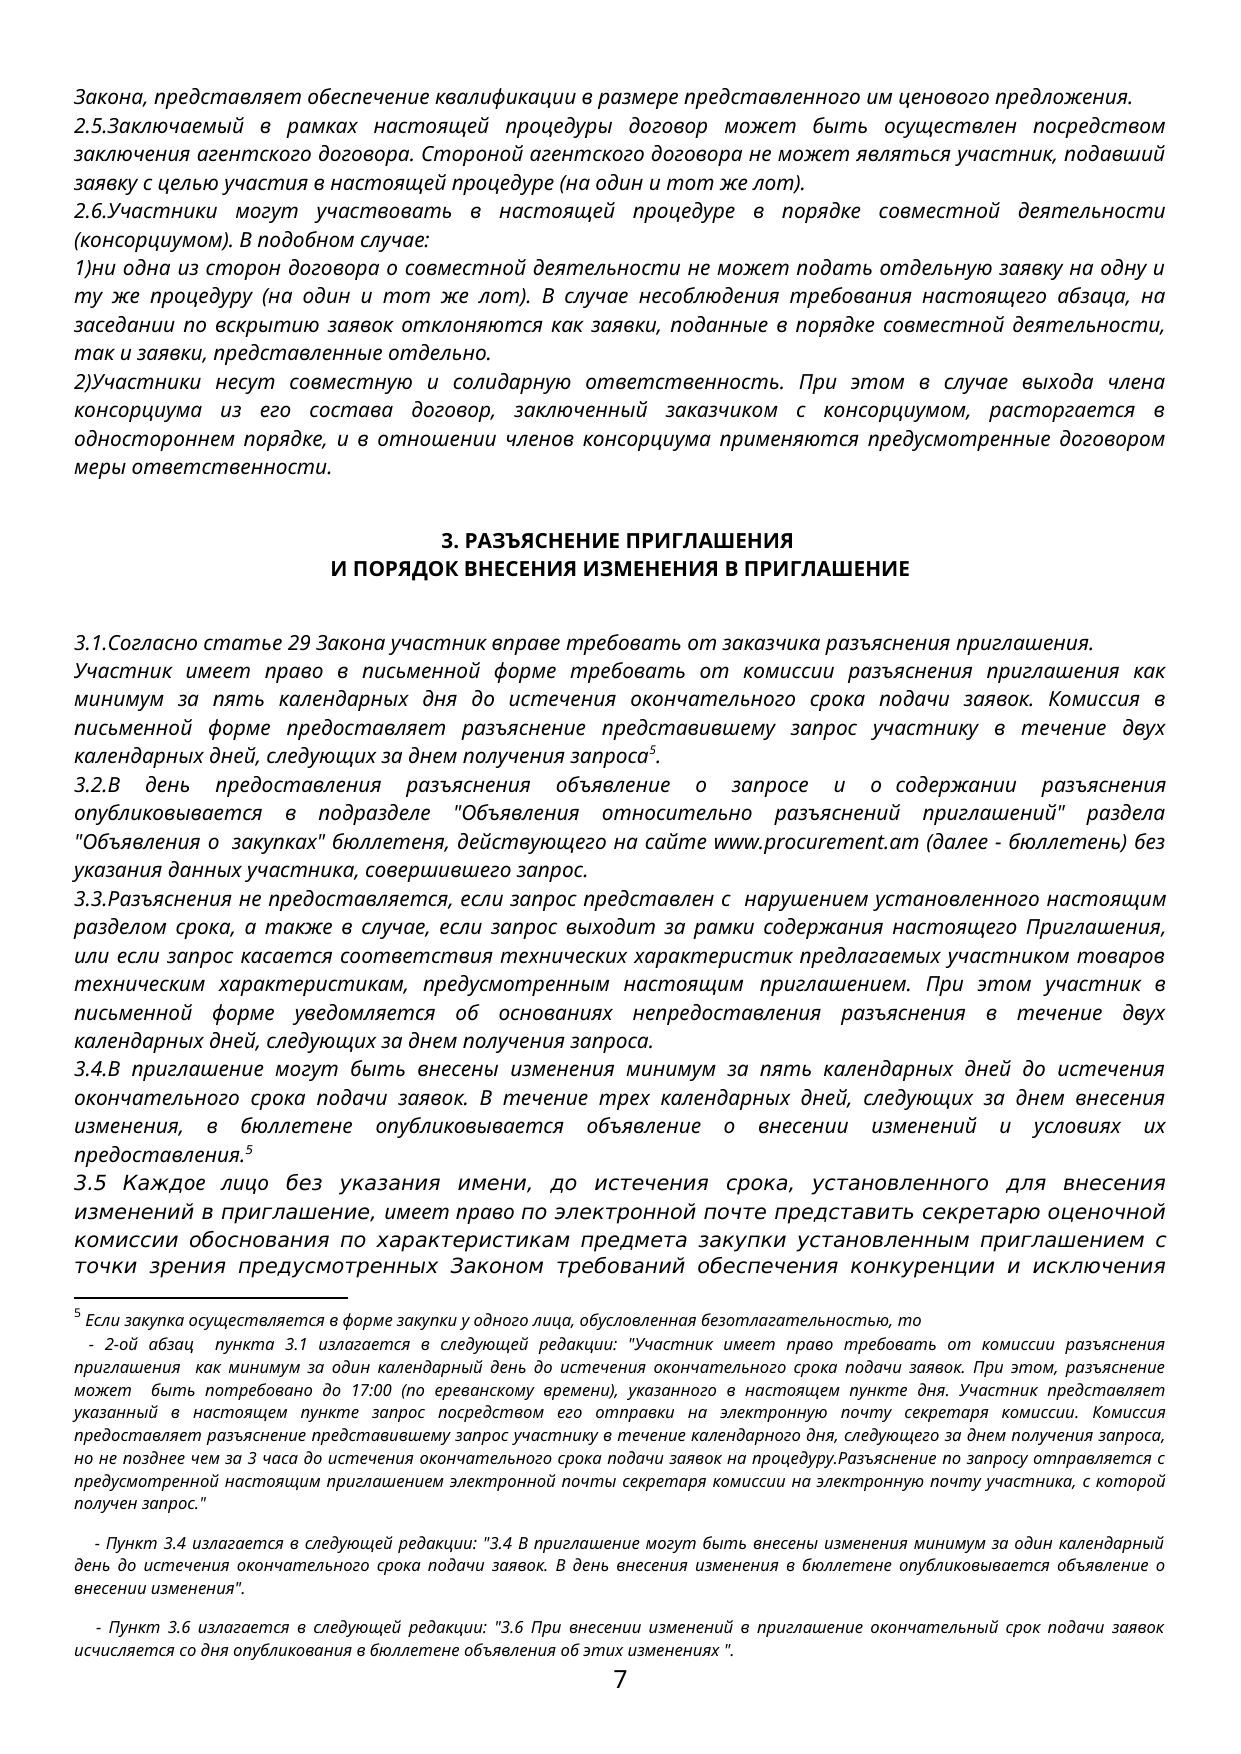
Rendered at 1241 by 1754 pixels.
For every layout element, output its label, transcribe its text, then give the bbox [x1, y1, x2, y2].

text 3.1.Согласно статье 29 Закона участник вправе требовать от заказчика разъяснения приглашения. [74, 628, 1167, 656]
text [74, 1168, 1167, 1278]
text 3.4.В приглашение могут быть внесены изменения минимум за пять календарных дней до истечения окончательного срока подачи заявок. В течение трех календарных дней, следующих за днем внесения изменения, в бюллетене опубликовывается объявление о внесении изменений и условиях их предоставления.5 [74, 1054, 1167, 1168]
text 1)ни одна из сторон договора о совместной деятельности не может подать отдельную заявку на одну и ту же процедуру (на один и тот же лот). В случае несоблюдения требования настоящего абзаца, на заседании по вскрытию заявок отклоняются как заявки, поданные в порядке совместной деятельности, так и заявки, представленные отдельно. [74, 253, 1167, 367]
text 2.6.Участники могут участвовать в настоящей процедуре в порядке совместной деятельности (консорциумом). В подобном случае: [74, 196, 1167, 253]
text Участник имеет право в письменной форме требовать от комиссии разъяснения приглашения как минимум за пять календарных дня до истечения окончательного срока подачи заявок. Комиссия в письменной форме предоставляет разъяснение представившему запрос участнику в течение двух календарных дней, следующих за днем получения запроса5. [74, 656, 1167, 770]
text 3.2.В день предоставления разъяснения объявление о запросе и о содержании разъяснения опубликовывается в подразделе "Объявления относительно разъяснений приглашений" раздела "Объявления о закупках" бюллетеня, действующего на сайте www.procurement.am (далее - бюллетень) без указания данных участника, совершившего запрос. [74, 770, 1167, 884]
text 3.3.Разъяснения не предоставляется, если запрос представлен с нарушением установленного настоящим разделом срока, а также в случае, если запрос выходит за рамки содержания настоящего Приглашения, или если запрос касается соответствия технических характеристик предлагаемых участником товаров техническим характеристикам, предусмотренным настоящим приглашением. При этом участник в письменной форме уведомляется об основаниях непредоставления разъяснения в течение двух календарных дней, следующих за днем получения запроса. [74, 884, 1167, 1054]
text 2.5.Заключаемый в рамках настоящей процедуры договор может быть осуществлен посредством заключения агентского договора. Стороной агентского договора не может являться участник, подавший заявку с целью участия в настоящей процедуре (на один и тот же лот). [74, 111, 1167, 196]
text 3. РАЗЪЯСНЕНИЕ ПРИГЛАШЕНИЯ И ПОРЯДОК ВНЕСЕНИЯ ИЗМЕНЕНИЯ В ПРИГЛАШЕНИЕ [74, 526, 1167, 583]
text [74, 82, 1167, 111]
text 2)Участники несут совместную и солидарную ответственность. При этом в случае выхода члена консорциума из его состава договор, заключенный заказчиком с консорциумом, расторгается в одностороннем порядке, и в отношении членов консорциума применяются предусмотренные договором меры ответственности. [74, 367, 1167, 481]
